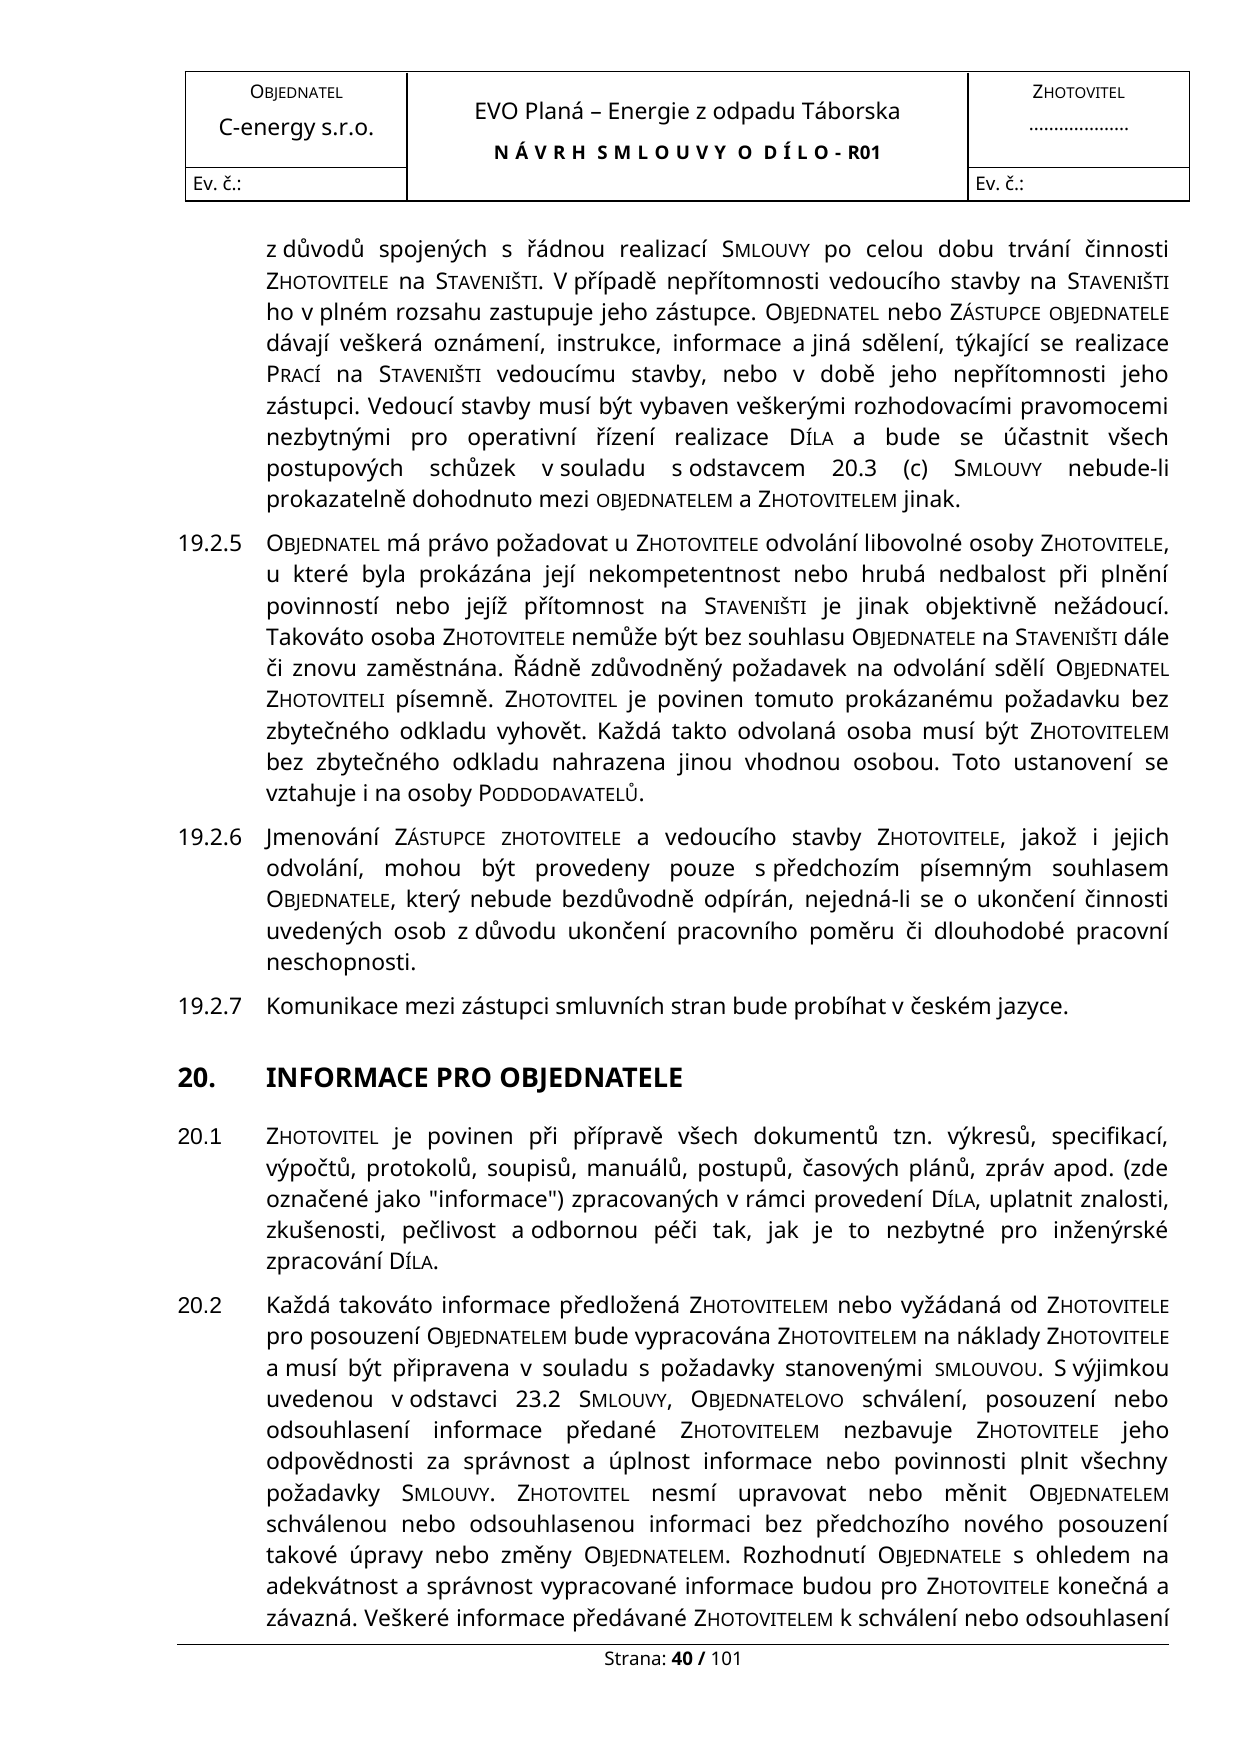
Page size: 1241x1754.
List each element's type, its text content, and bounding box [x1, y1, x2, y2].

subtitle Objednatel má právo požadovat u Zhotovitele odvolání libovolné osoby Zhotovitele, u které byla prokázána její nekompetentnost nebo hrubá nedbalost při plnění povinností nebo jejíž přítomnost na Staveništi je jinak objektivně nežádoucí. Takováto osoba Zhotovitele nemůže být bez souhlasu Objednatele na Staveništi dále či znovu zaměstnána. Řádně zdůvodněný požadavek na odvolání sdělí Objednatel Zhotoviteli písemně. Zhotovitel je povinen tomuto prokázanému požadavku bez zbytečného odkladu vyhovět. Každá takto odvolaná osoba musí být Zhotovitelem bez zbytečného odkladu nahrazena jinou vhodnou osobou. Toto ustanovení se vztahuje i na osoby Poddodavatelů. [177, 527, 1169, 808]
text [177, 1289, 1169, 1633]
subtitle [177, 233, 1169, 514]
subtitle Komunikace mezi zástupci smluvních stran bude probíhat v českém jazyce. [177, 989, 1169, 1021]
subtitle informace pro objednatele [177, 1058, 1169, 1095]
text Zhotovitel je povinen při přípravě všech dokumentů tzn. výkresů, specifikací, výpočtů, protokolů, soupisů, manuálů, postupů, časových plánů, zpráv apod. (zde označené jako "informace") zpracovaných v rámci provedení Díla, uplatnit znalosti, zkušenosti, pečlivost a odbornou péči tak, jak je to nezbytné pro inženýrské zpracování Díla. [177, 1120, 1169, 1276]
subtitle Jmenování Zástupce zhotovitele a vedoucího stavby Zhotovitele, jakož i jejich odvolání, mohou být provedeny pouze s předchozím písemným souhlasem Objednatele, který nebude bezdůvodně odpírán, nejedná-li se o ukončení činnosti uvedených osob z důvodu ukončení pracovního poměru či dlouhodobé pracovní neschopnosti. [177, 821, 1169, 977]
